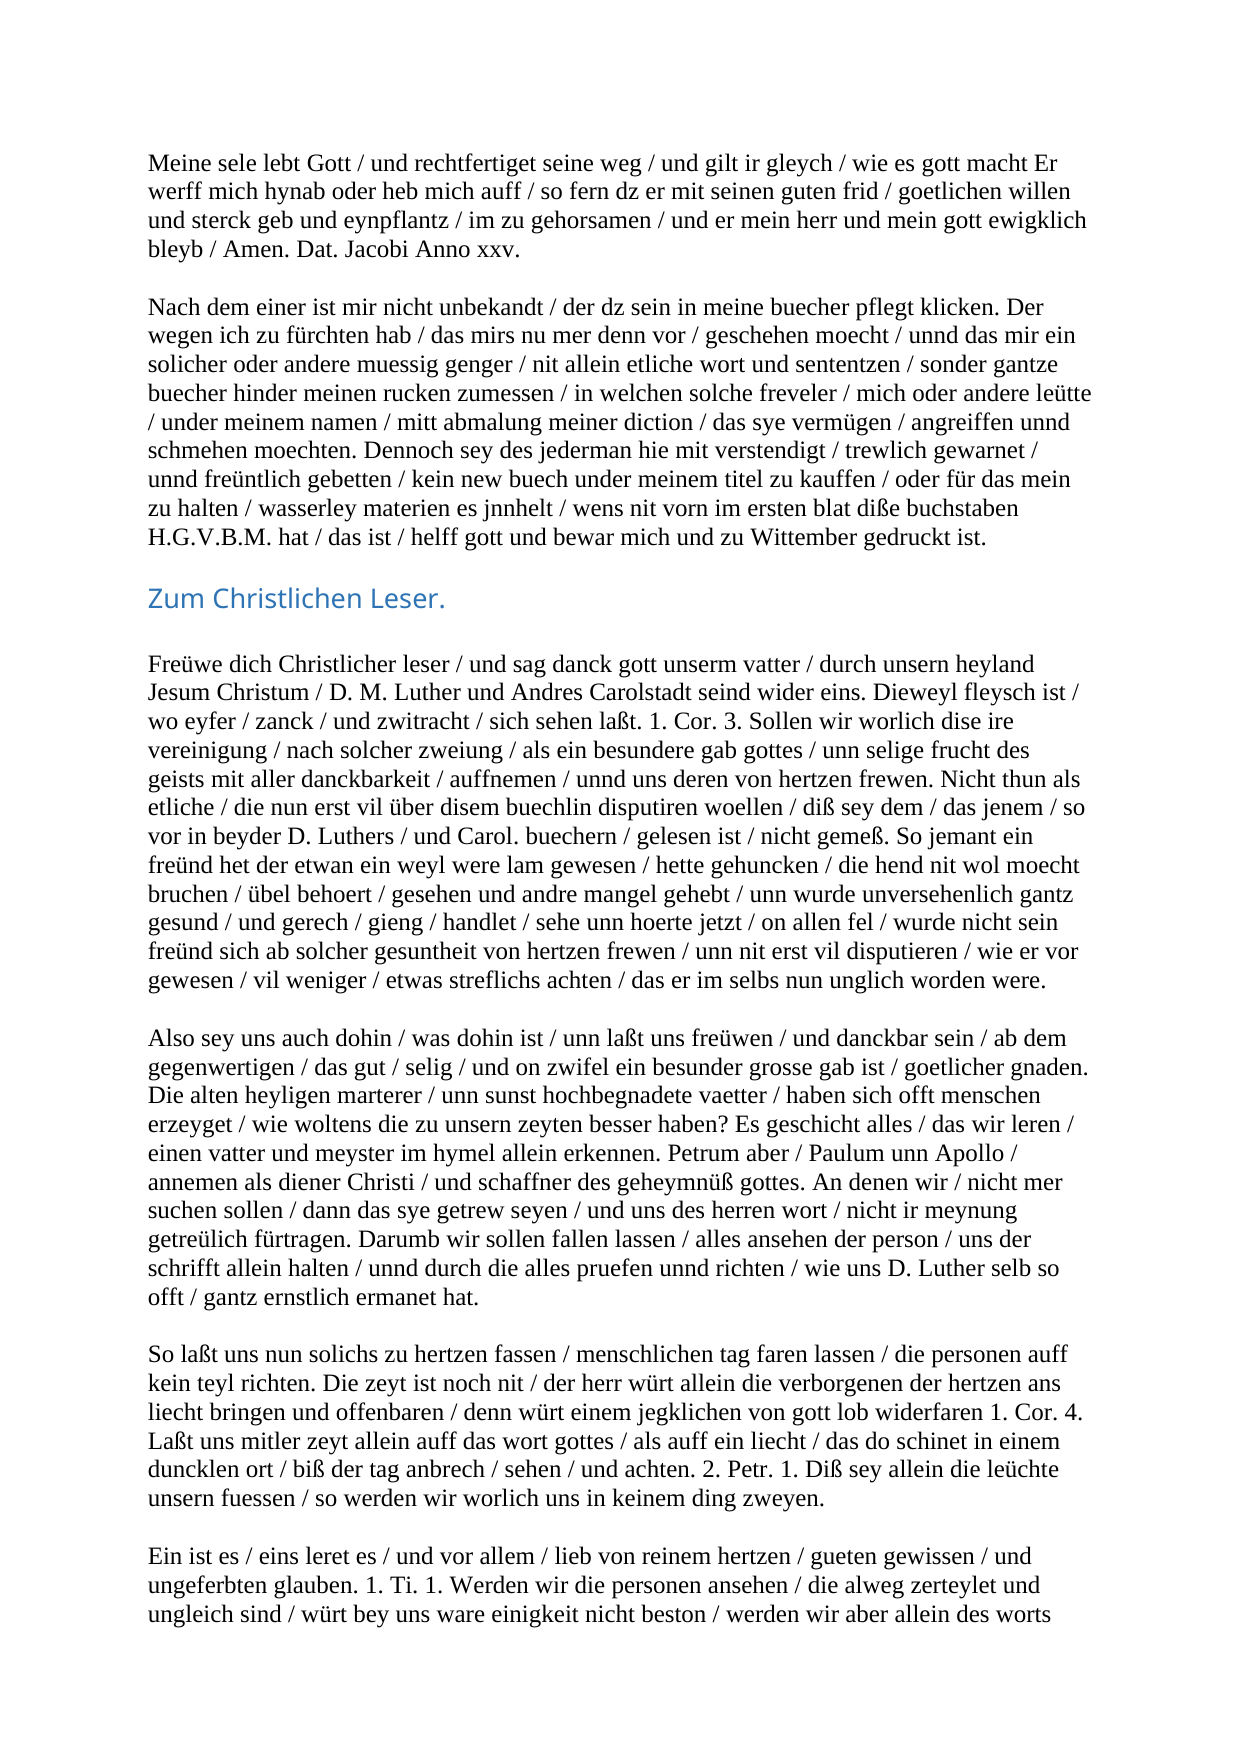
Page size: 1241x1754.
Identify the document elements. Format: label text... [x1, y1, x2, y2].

text Nach dem einer ist mir nicht unbekandt / der dz sein in meine buecher pflegt klicken. Der wegen ich zu fürchten hab / das mirs nu mer denn vor / geschehen moecht / unnd das mir ein solicher oder andere muessig genger / nit allein etliche wort und sententzen / sonder gantze buecher hinder meinen rucken zumessen / in welchen solche freveler / mich oder andere leütte / under meinem namen / mitt abmalung meiner diction / das sye vermügen / angreiffen unnd schmehen moechten. Dennoch sey des jederman hie mit verstendigt / trewlich gewarnet / unnd freüntlich gebetten / kein new buech under meinem titel zu kauffen / oder für das mein zu halten / wasserley materien es jnnhelt / wens nit vorn im ersten blat diße buchstaben H.G.V.B.M. hat / das ist / helff gott und bewar mich und zu Wittember gedruckt ist. [148, 292, 1093, 551]
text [148, 1541, 1093, 1627]
text Meine sele lebt Gott / und rechtfertiget seine weg / und gilt ir gleych / wie es gott macht Er werff mich hynab oder heb mich auff / so fern dz er mit seinen guten frid / goetlichen willen und sterck geb und eynpflantz / im zu gehorsamen / und er mein herr und mein gott ewigklich bleyb / Amen. Dat. Jacobi Anno xxv. [148, 148, 1093, 263]
text Also sey uns auch dohin / was dohin ist / unn laßt uns freüwen / und danckbar sein / ab dem gegenwertigen / das gut / selig / und on zwifel ein besunder grosse gab ist / goetlicher gnaden. Die alten heyligen marterer / unn sunst hochbegnadete vaetter / haben sich offt menschen erzeyget / wie woltens die zu unsern zeyten besser haben? Es geschicht alles / das wir leren / einen vatter und meyster im hymel allein erkennen. Petrum aber / Paulum unn Apollo / annemen als diener Christi / und schaffner des geheymnüß gottes. An denen wir / nicht mer suchen sollen / dann das sye getrew seyen / und uns des herren wort / nicht ir meynung getreülich fürtragen. Darumb wir sollen fallen lassen / alles ansehen der person / uns der schrifft allein halten / unnd durch die alles pruefen unnd richten / wie uns D. Luther selb so offt / gantz ernstlich ermanet hat. [148, 1023, 1093, 1310]
text So laßt uns nun solichs zu hertzen fassen / menschlichen tag faren lassen / die personen auff kein teyl richten. Die zeyt ist noch nit / der herr würt allein die verborgenen der hertzen ans liecht bringen und offenbaren / denn würt einem jegklichen von gott lob widerfaren 1. Cor. 4. Laßt uns mitler zeyt allein auff das wort gottes / als auff ein liecht / das do schinet in einem duncklen ort / biß der tag anbrech / sehen / und achten. 2. Petr. 1. Diß sey allein die leüchte unsern fuessen / so werden wir worlich uns in keinem ding zweyen. [148, 1339, 1093, 1512]
subtitle Zum Christlichen Leser. [148, 580, 1093, 617]
text Freüwe dich Christlicher leser / und sag danck gott unserm vatter / durch unsern heyland Jesum Christum / D. M. Luther und Andres Carolstadt seind wider eins. Dieweyl fleysch ist / wo eyfer / zanck / und zwitracht / sich sehen laßt. 1. Cor. 3. Sollen wir worlich dise ire vereinigung / nach solcher zweiung / als ein besundere gab gottes / unn selige frucht des geists mit aller danckbarkeit / auffnemen / unnd uns deren von hertzen frewen. Nicht thun als etliche / die nun erst vil über disem buechlin disputiren woellen / diß sey dem / das jenem / so vor in beyder D. Luthers / und Carol. buechern / gelesen ist / nicht gemeß. So jemant ein freünd het der etwan ein weyl were lam gewesen / hette gehuncken / die hend nit wol moecht bruchen / übel behoert / gesehen und andre mangel gehebt / unn wurde unversehenlich gantz gesund / und gerech / gieng / handlet / sehe unn hoerte jetzt / on allen fel / wurde nicht sein freünd sich ab solcher gesuntheit von hertzen frewen / unn nit erst vil disputieren / wie er vor gewesen / vil weniger / etwas streflichs achten / das er im selbs nun unglich worden were. [148, 649, 1093, 994]
